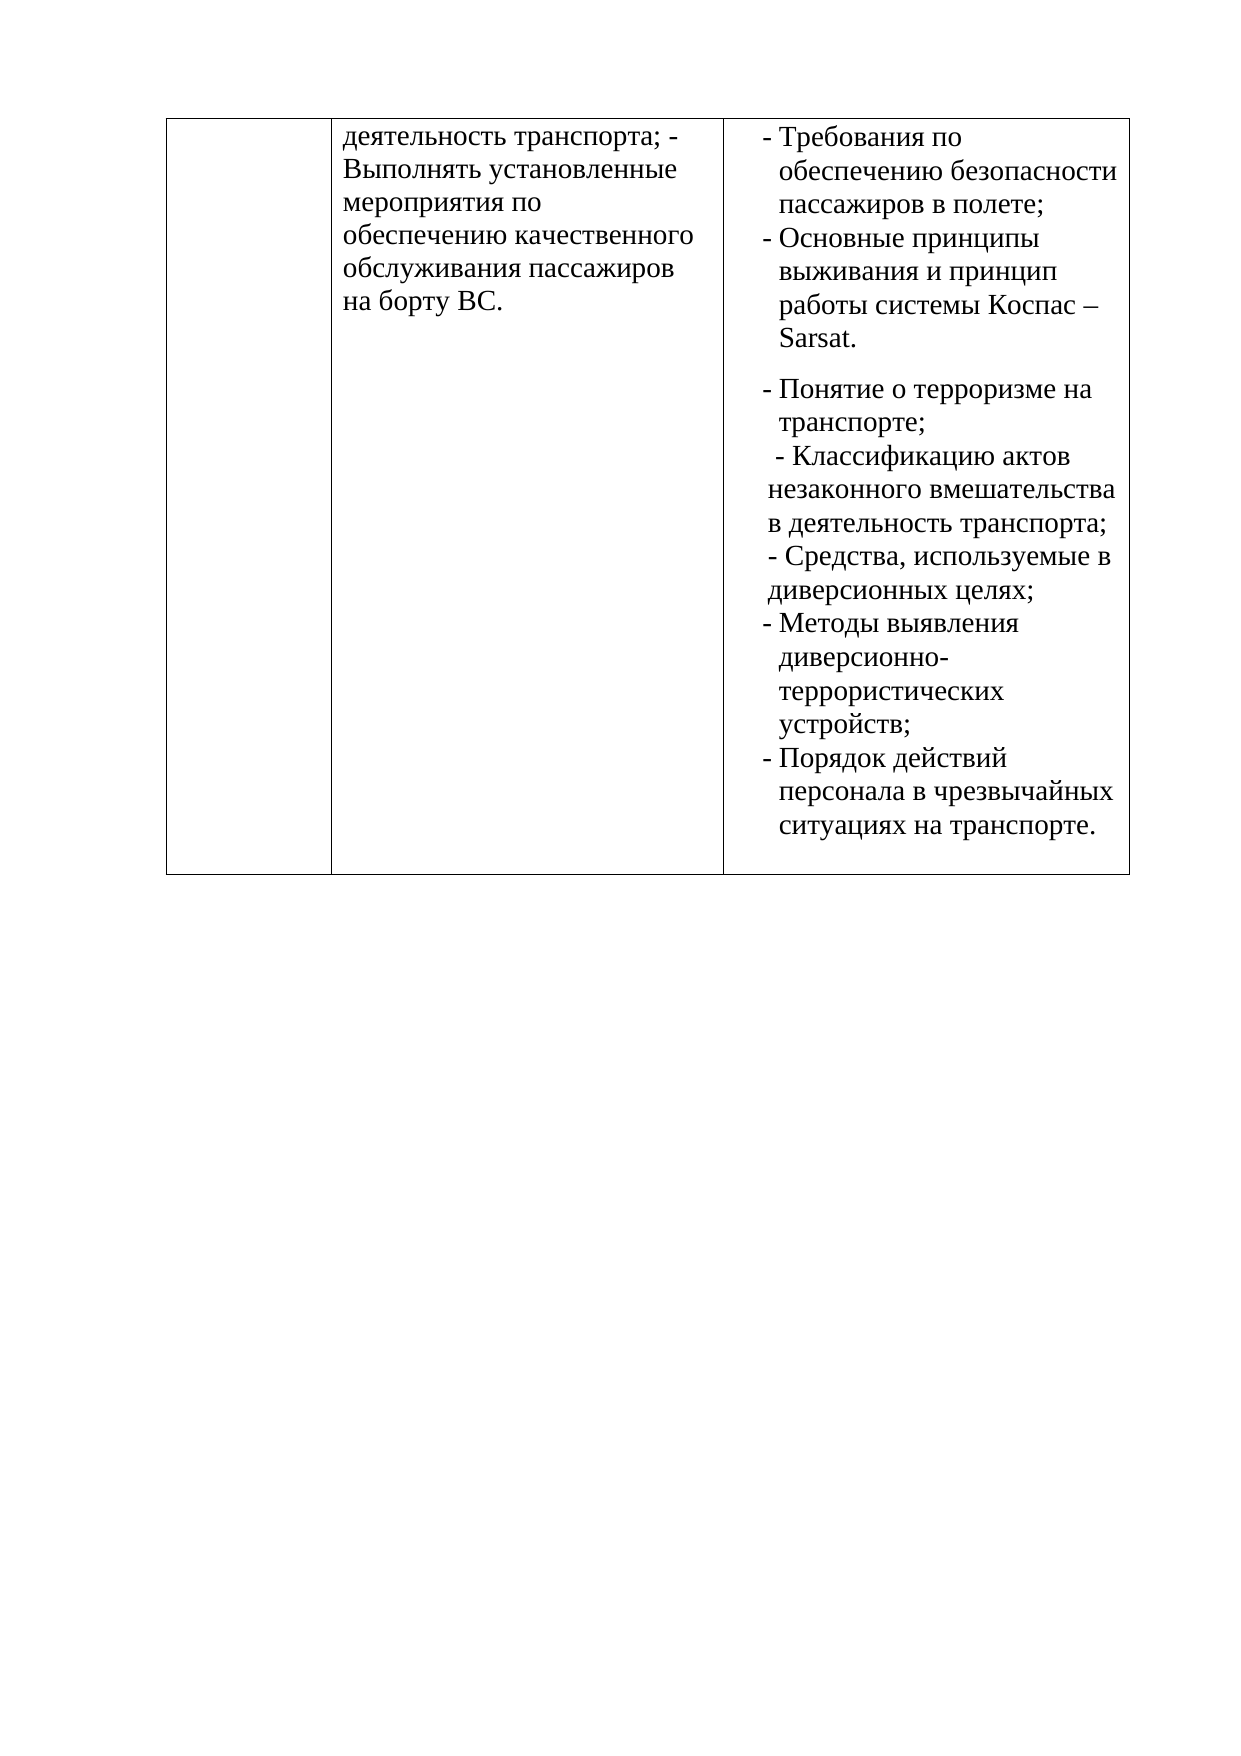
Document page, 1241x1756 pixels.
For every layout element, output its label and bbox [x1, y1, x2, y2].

table_cell [724, 119, 1129, 874]
table_cell [332, 119, 723, 874]
table_cell [167, 119, 331, 874]
